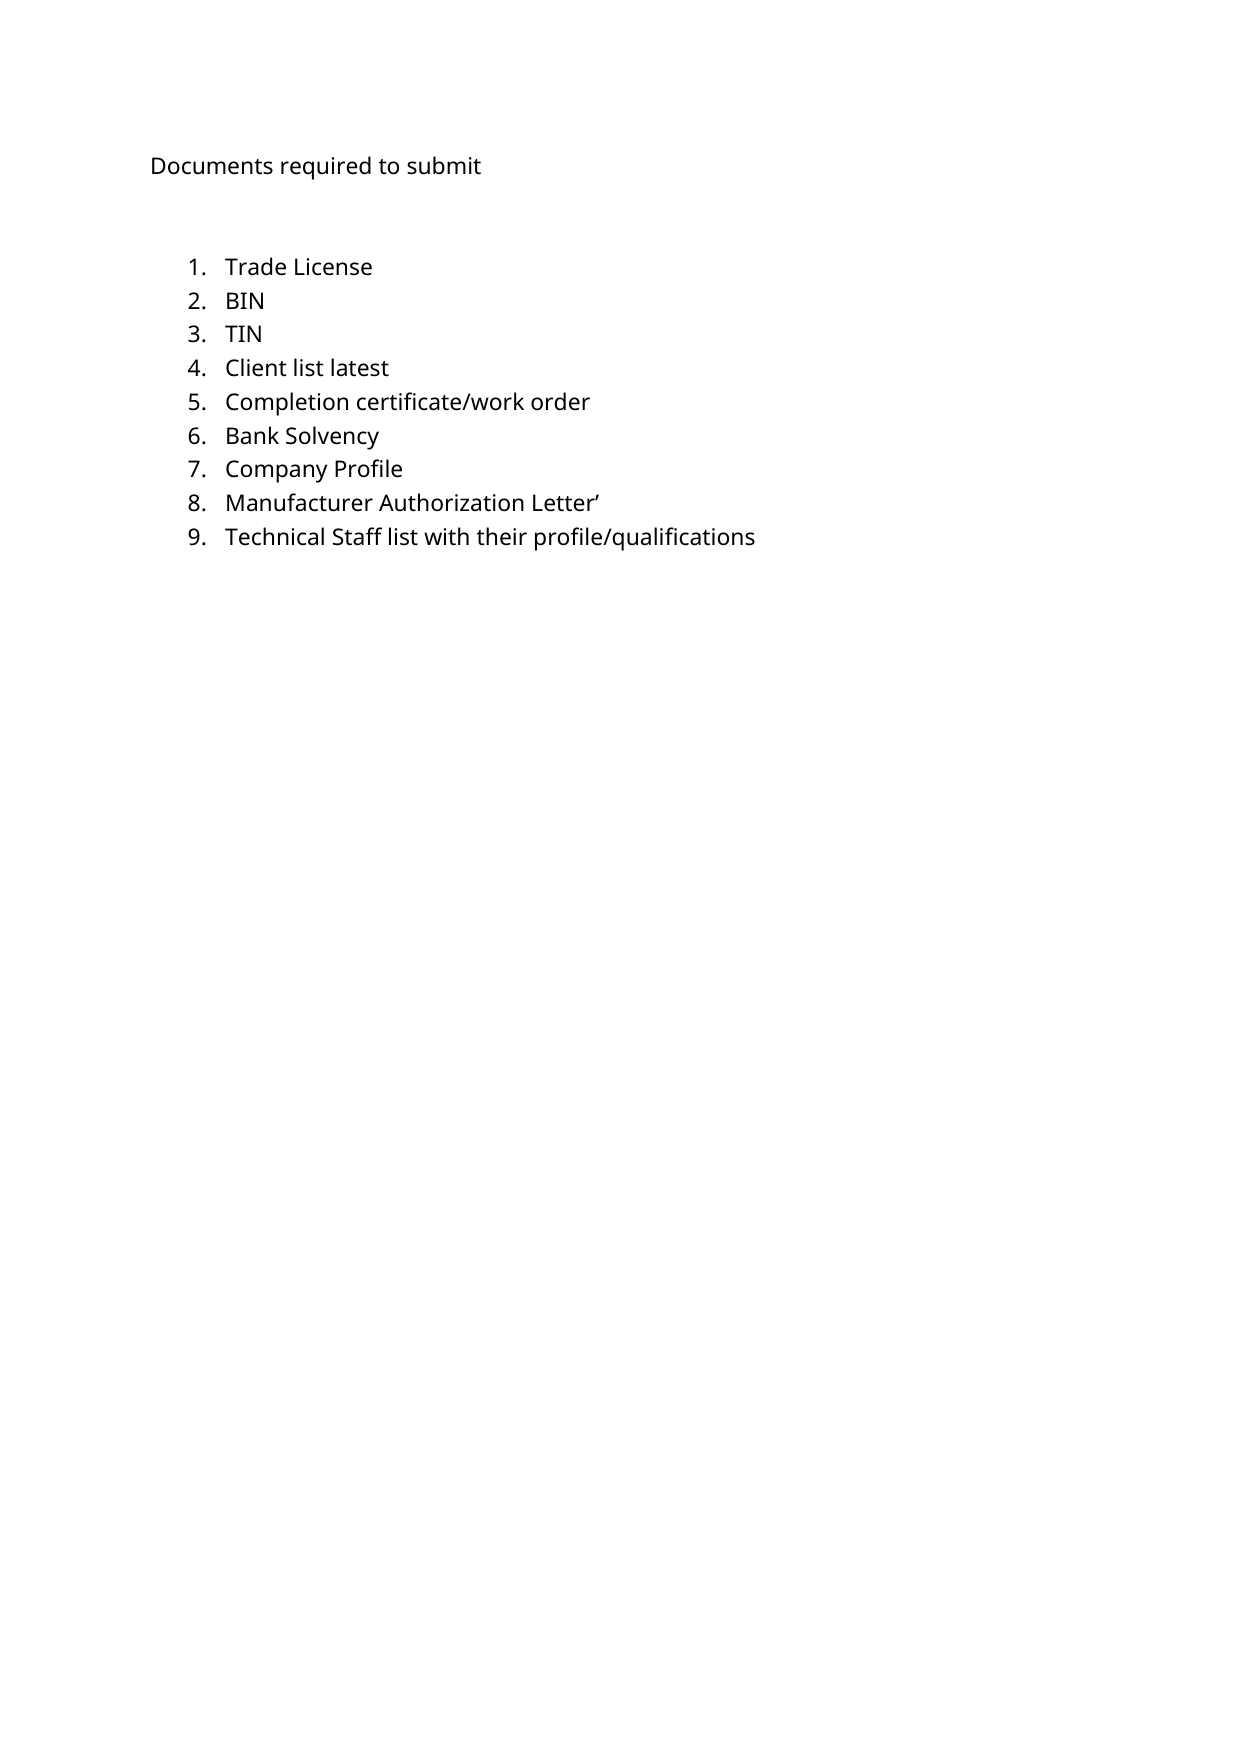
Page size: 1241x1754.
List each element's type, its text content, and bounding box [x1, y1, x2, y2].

list BIN [187, 284, 1090, 316]
list Client list latest [187, 352, 1090, 383]
list Completion certificate/work order [187, 386, 1090, 417]
list Trade License [187, 251, 1090, 282]
list TIN [187, 318, 1090, 349]
list Technical Staff list with their profile/qualifications [187, 521, 1090, 552]
list Manufacturer Authorization Letter’ [187, 487, 1090, 518]
list Company Profile [187, 453, 1090, 484]
text Documents required to submit [150, 150, 1090, 181]
list Bank Solvency [187, 419, 1090, 451]
